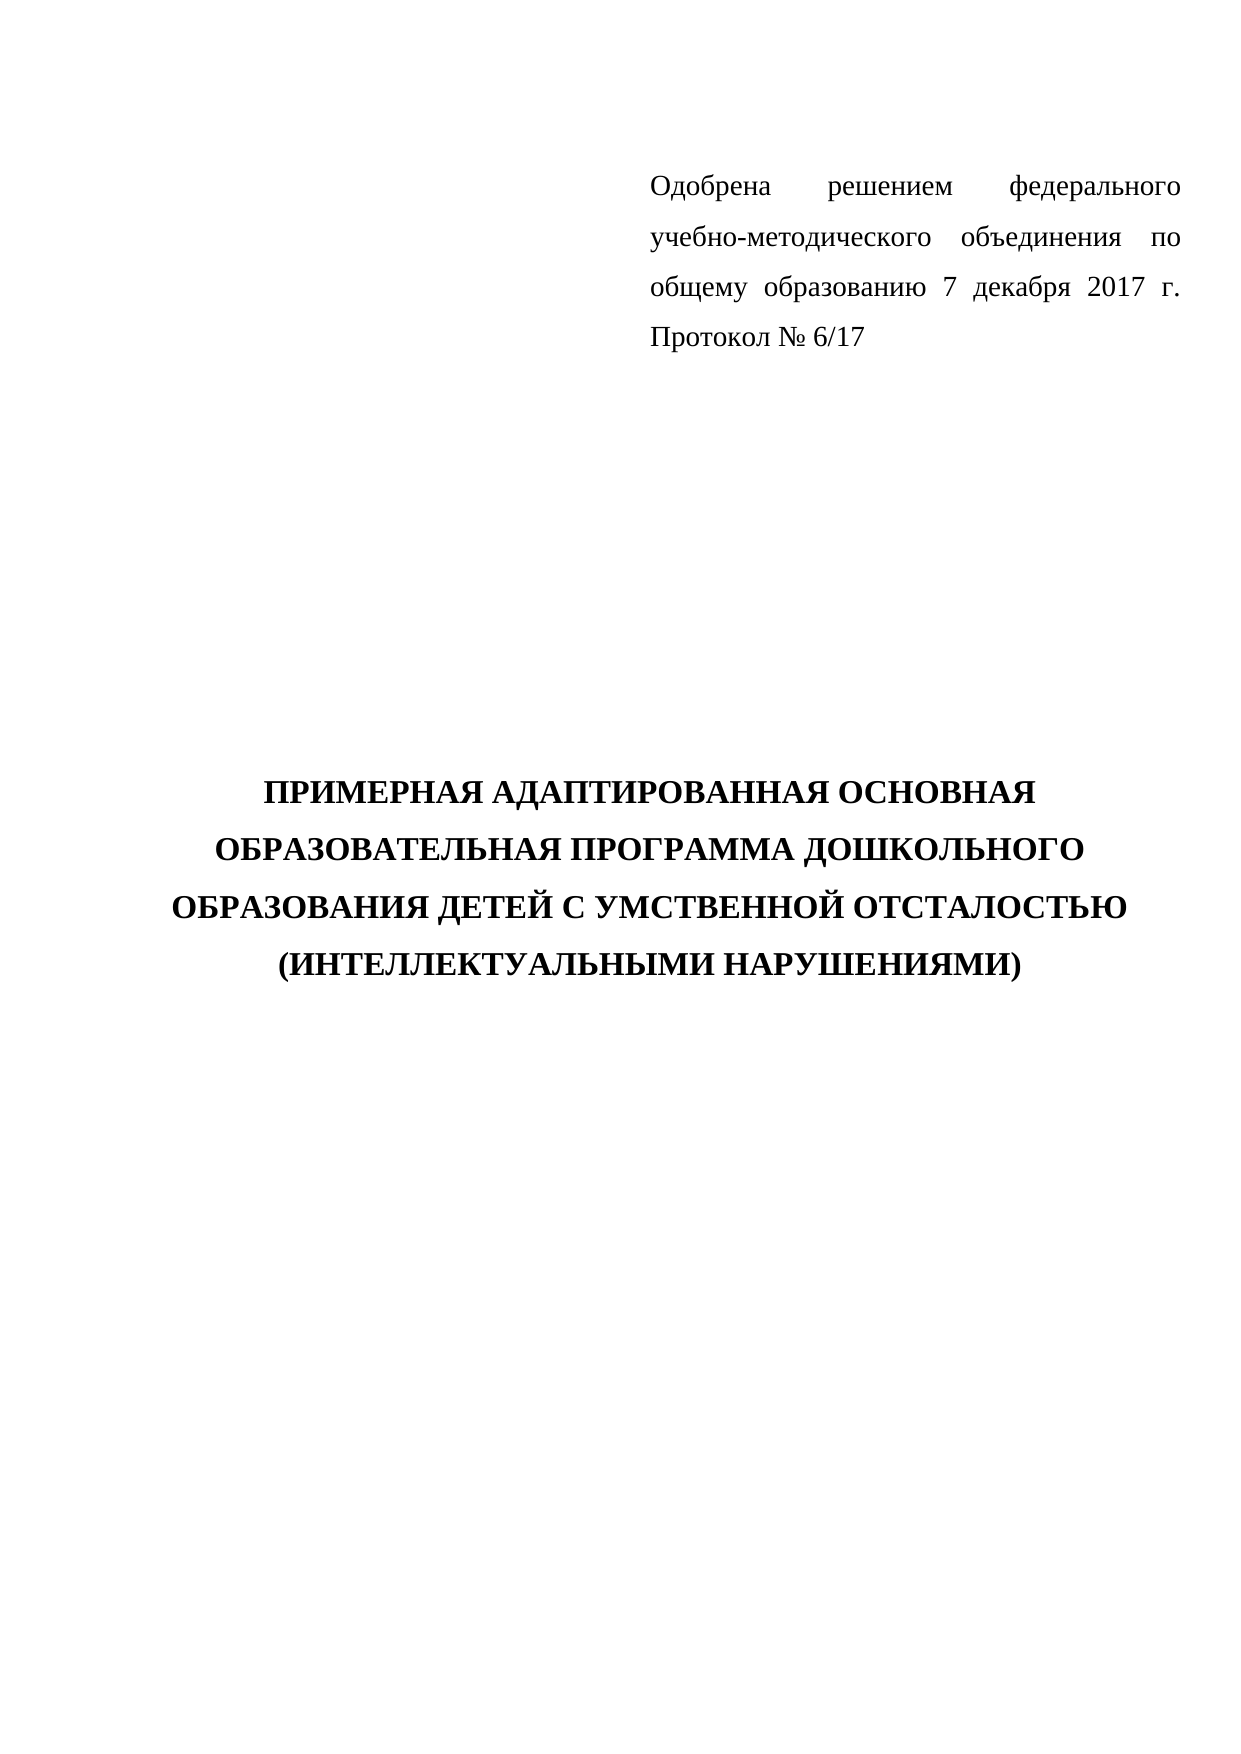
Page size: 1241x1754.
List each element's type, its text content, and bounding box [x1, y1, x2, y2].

text ПРИМЕРНАЯ АДАПТИРОВАННАЯ ОСНОВНАЯ ОБРАЗОВАТЕЛЬНАЯ ПРОГРАММА ДОШКОЛЬНОГО ОБРАЗОВАНИЯ ДЕТЕЙ С УМСТВЕННОЙ ОТСТАЛОСТЬЮ (интеллектуальными нарушениями) [118, 772, 1181, 983]
text Одобрена решением федерального учебно-методического объединения по общему образованию 7 декабря 2017 г. Протокол № 6/17 [650, 168, 1181, 353]
